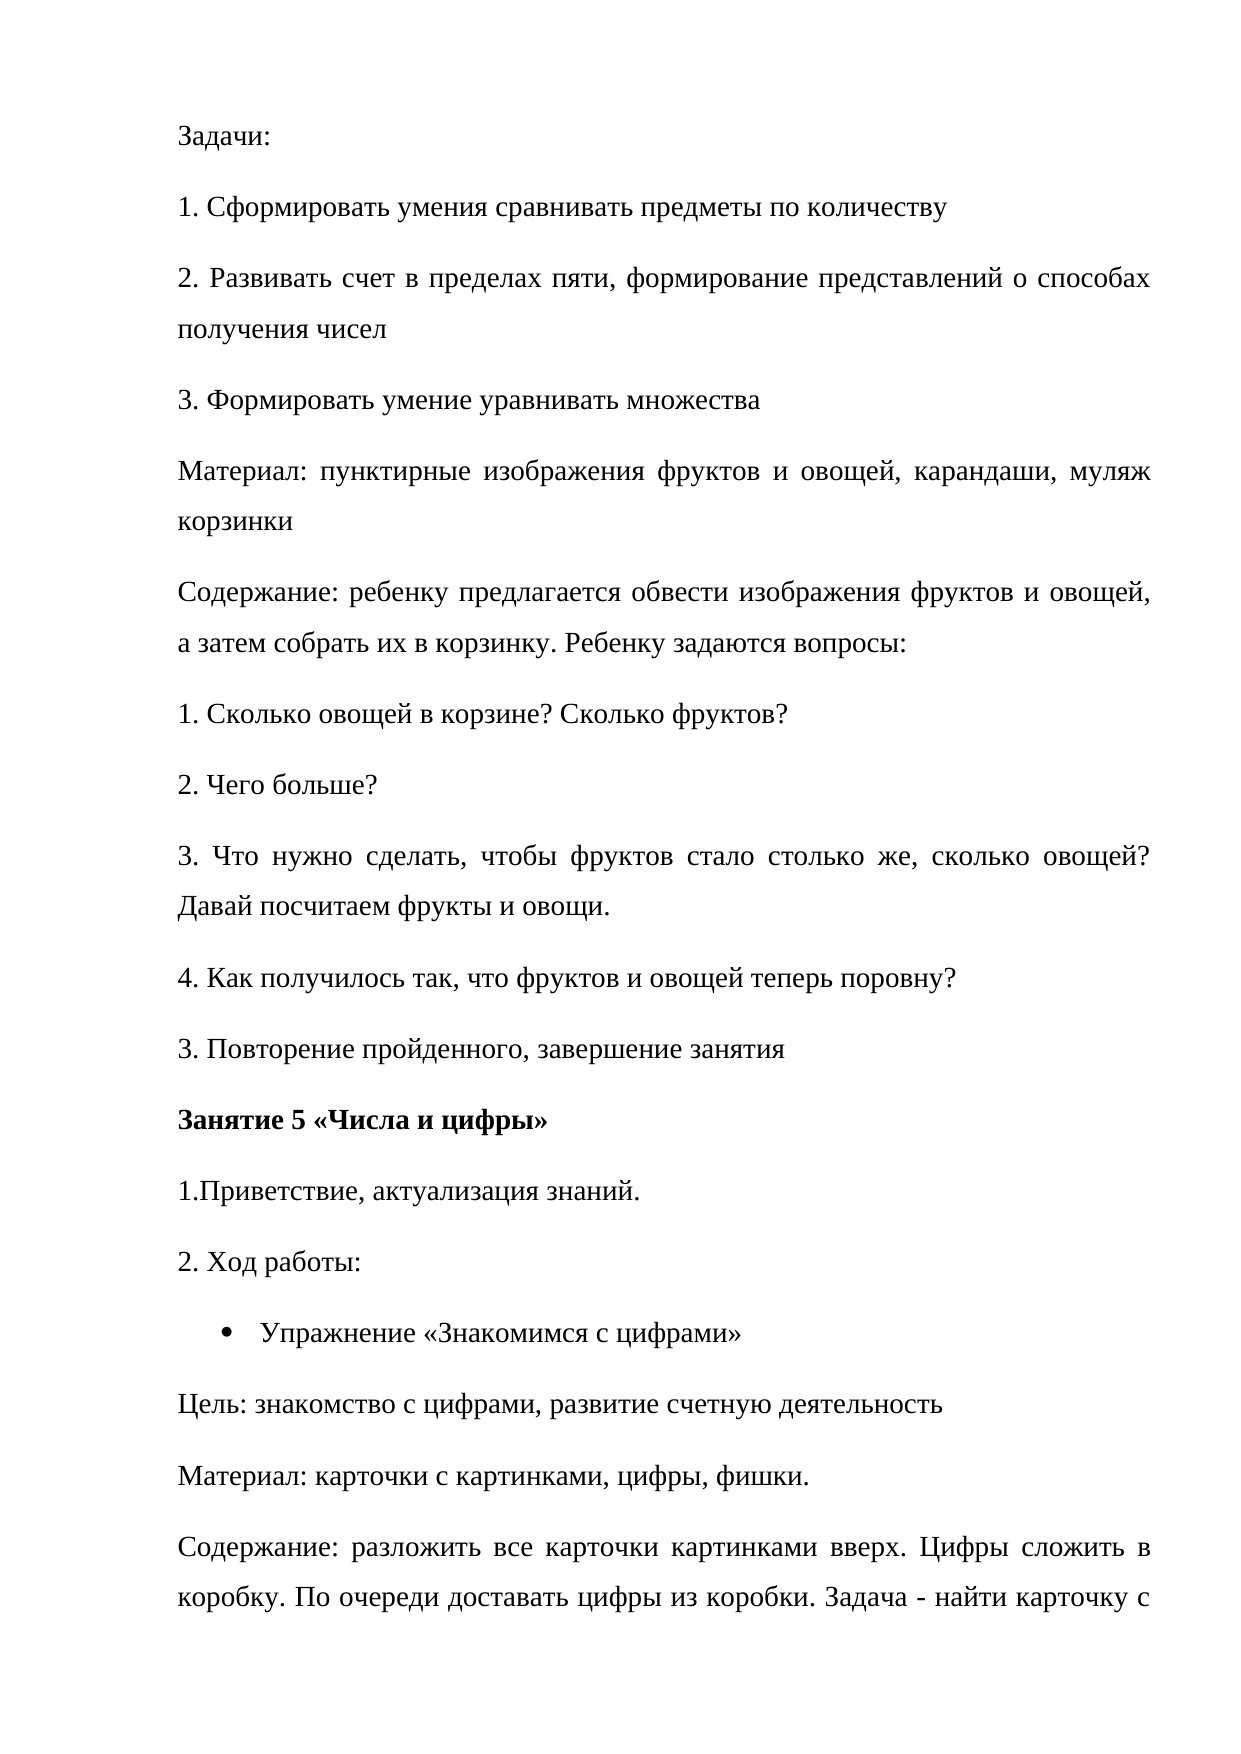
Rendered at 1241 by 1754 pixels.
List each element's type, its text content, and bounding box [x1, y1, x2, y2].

text Материал: карточки с картинками, цифры, фишки. [177, 1458, 1152, 1491]
text Материал: пунктирные изображения фруктов и овощей, карандаши, муляж корзинки [177, 453, 1152, 537]
text 1.Приветствие, актуализация знаний. [177, 1173, 1152, 1207]
text Занятие 5 «Числа и цифры» [177, 1102, 1152, 1136]
text 2. Ход работы: [177, 1244, 1152, 1278]
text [177, 1529, 1152, 1613]
list Упражнение «Знакомимся с цифрами» [222, 1315, 1152, 1349]
text Цель: знакомство с цифрами, развитие счетную деятельность [177, 1387, 1152, 1420]
text 1. Сформировать умения сравнивать предметы по количеству [177, 189, 1152, 223]
text Задачи: [177, 118, 1152, 152]
text 3. Что нужно сделать, чтобы фруктов стало столько же, сколько овощей? Давай посчитаем фрукты и овощи. [177, 838, 1152, 922]
text 2. Развивать счет в пределах пяти, формирование представлений о способах получения чисел [177, 260, 1152, 344]
text 3. Формировать умение уравнивать множества [177, 382, 1152, 415]
text Содержание: ребенку предлагается обвести изображения фруктов и овощей, а затем собрать их в корзинку. Ребенку задаются вопросы: [177, 574, 1152, 658]
text 4. Как получилось так, что фруктов и овощей теперь поровну? [177, 960, 1152, 993]
text 3. Повторение пройденного, завершение занятия [177, 1031, 1152, 1064]
text 1. Сколько овощей в корзине? Сколько фруктов? [177, 696, 1152, 729]
text 2. Чего больше? [177, 767, 1152, 801]
